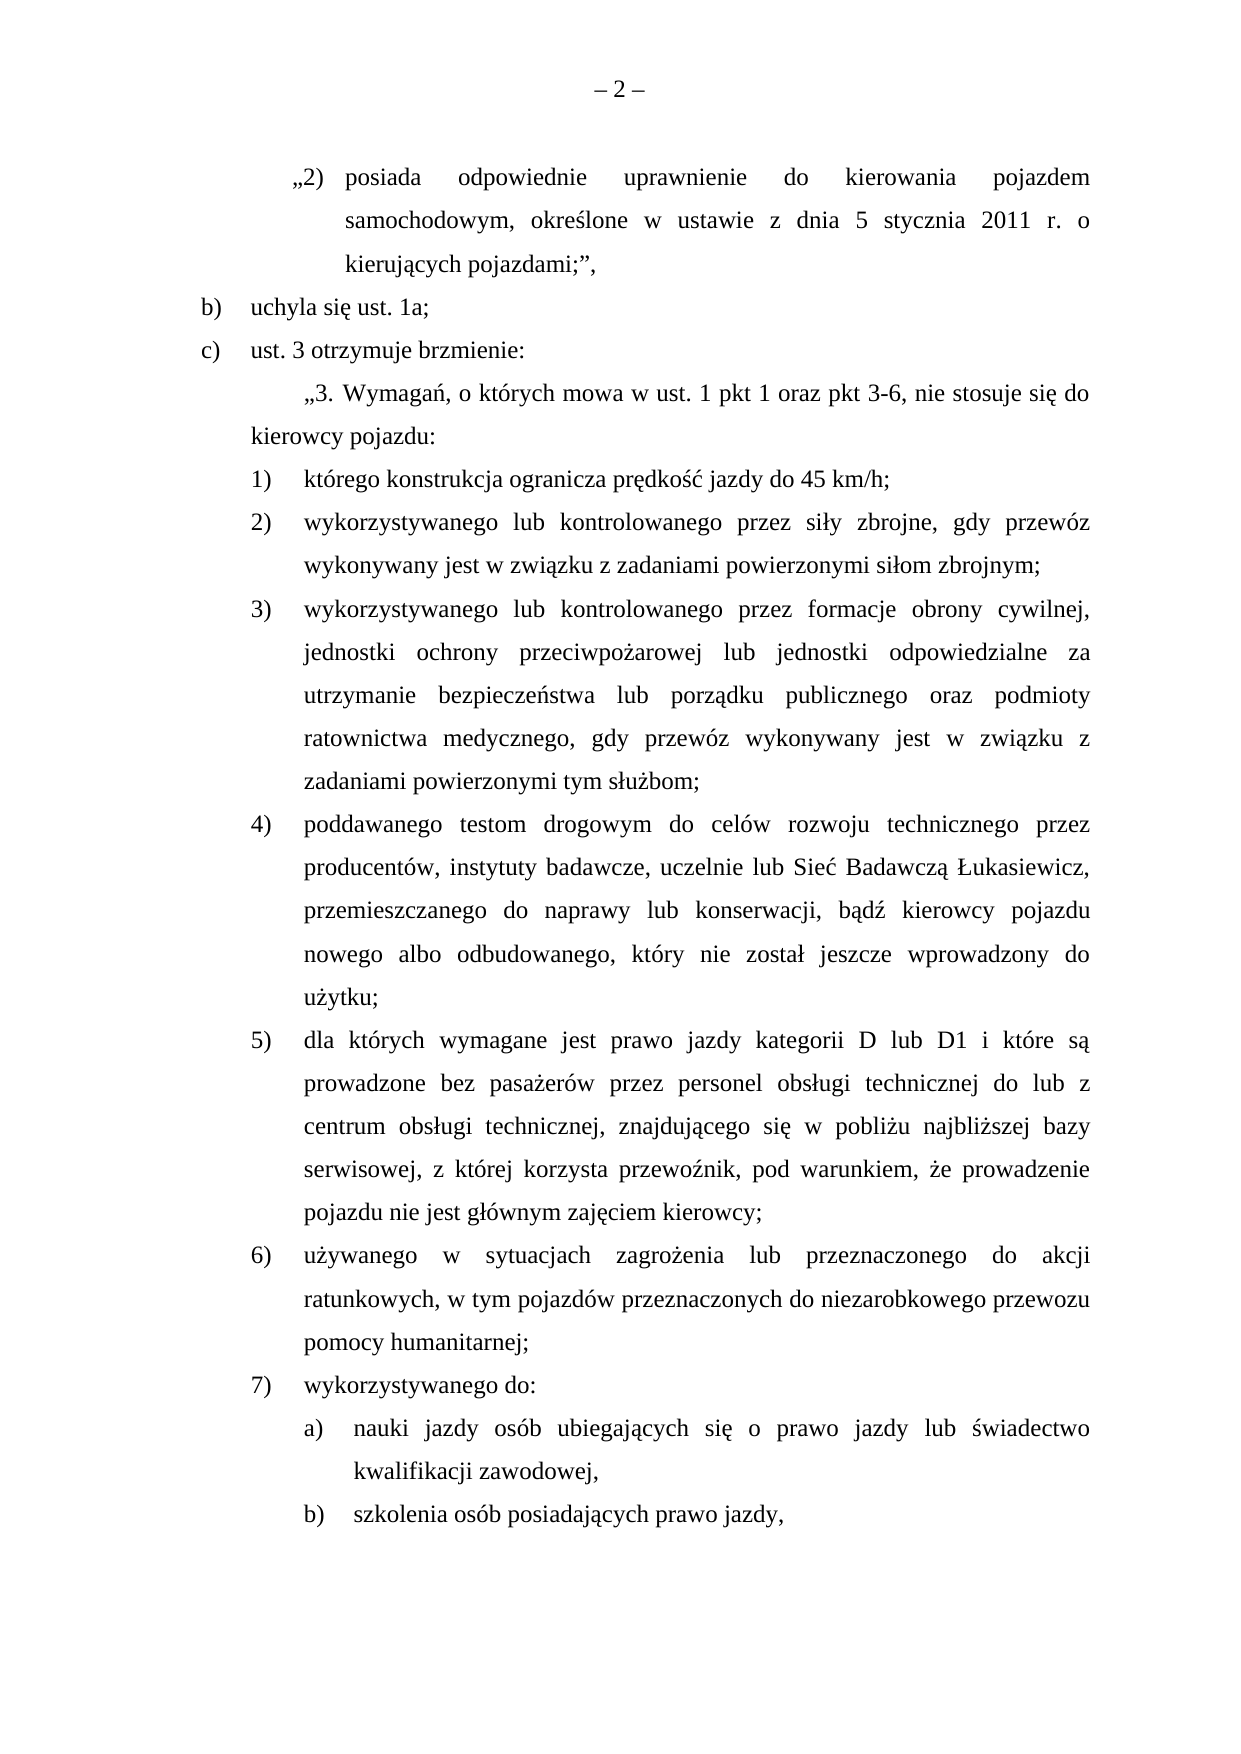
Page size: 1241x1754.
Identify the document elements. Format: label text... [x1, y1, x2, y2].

text „2) posiada odpowiednie uprawnienie do kierowania pojazdem samochodowym, określone w ustawie z dnia 5 stycznia 2011 r. o kierujących pojazdami;”, [292, 162, 1091, 277]
text 6) używanego w sytuacjach zagrożenia lub przeznaczonego do akcji ratunkowych, w tym pojazdów przeznaczonych do niezarobkowego przewozu pomocy humanitarnej; [251, 1241, 1091, 1356]
text „3. Wymagań, o których mowa w ust. 1 pkt 1 oraz pkt 3-6, nie stosuje się do kierowcy pojazdu: [251, 378, 1091, 450]
text 7) wykorzystywanego do: [251, 1370, 1091, 1399]
text 3) wykorzystywanego lub kontrolowanego przez formacje obrony cywilnej, jednostki ochrony przeciwpożarowej lub jednostki odpowiedzialne za utrzymanie bezpieczeństwa lub porządku publicznego oraz podmioty ratownictwa medycznego, gdy przewóz wykonywany jest w związku z zadaniami powierzonymi tym służbom; [251, 594, 1091, 795]
text 4) poddawanego testom drogowym do celów rozwoju technicznego przez producentów, instytuty badawcze, uczelnie lub Sieć Badawczą Łukasiewicz, przemieszczanego do naprawy lub konserwacji, bądź kierowcy pojazdu nowego albo odbudowanego, który nie został jeszcze wprowadzony do użytku; [251, 809, 1091, 1011]
text b) szkolenia osób posiadających prawo jazdy, [304, 1499, 1091, 1528]
text b) uchyla się ust. 1a; [201, 292, 1091, 321]
text c) ust. 3 otrzymuje brzmienie: [201, 335, 1091, 364]
text 1) którego konstrukcja ogranicza prędkość jazdy do 45 km/h; [251, 464, 1091, 493]
text 2) wykorzystywanego lub kontrolowanego przez siły zbrojne, gdy przewóz wykonywany jest w związku z zadaniami powierzonymi siłom zbrojnym; [251, 507, 1091, 579]
text 5) dla których wymagane jest prawo jazdy kategorii D lub D1 i które są prowadzone bez pasażerów przez personel obsługi technicznej do lub z centrum obsługi technicznej, znajdującego się w pobliżu najbliższej bazy serwisowej, z której korzysta przewoźnik, pod warunkiem, że prowadzenie pojazdu nie jest głównym zajęciem kierowcy; [251, 1025, 1091, 1226]
text a) nauki jazdy osób ubiegających się o prawo jazdy lub świadectwo kwalifikacji zawodowej, [304, 1413, 1091, 1485]
